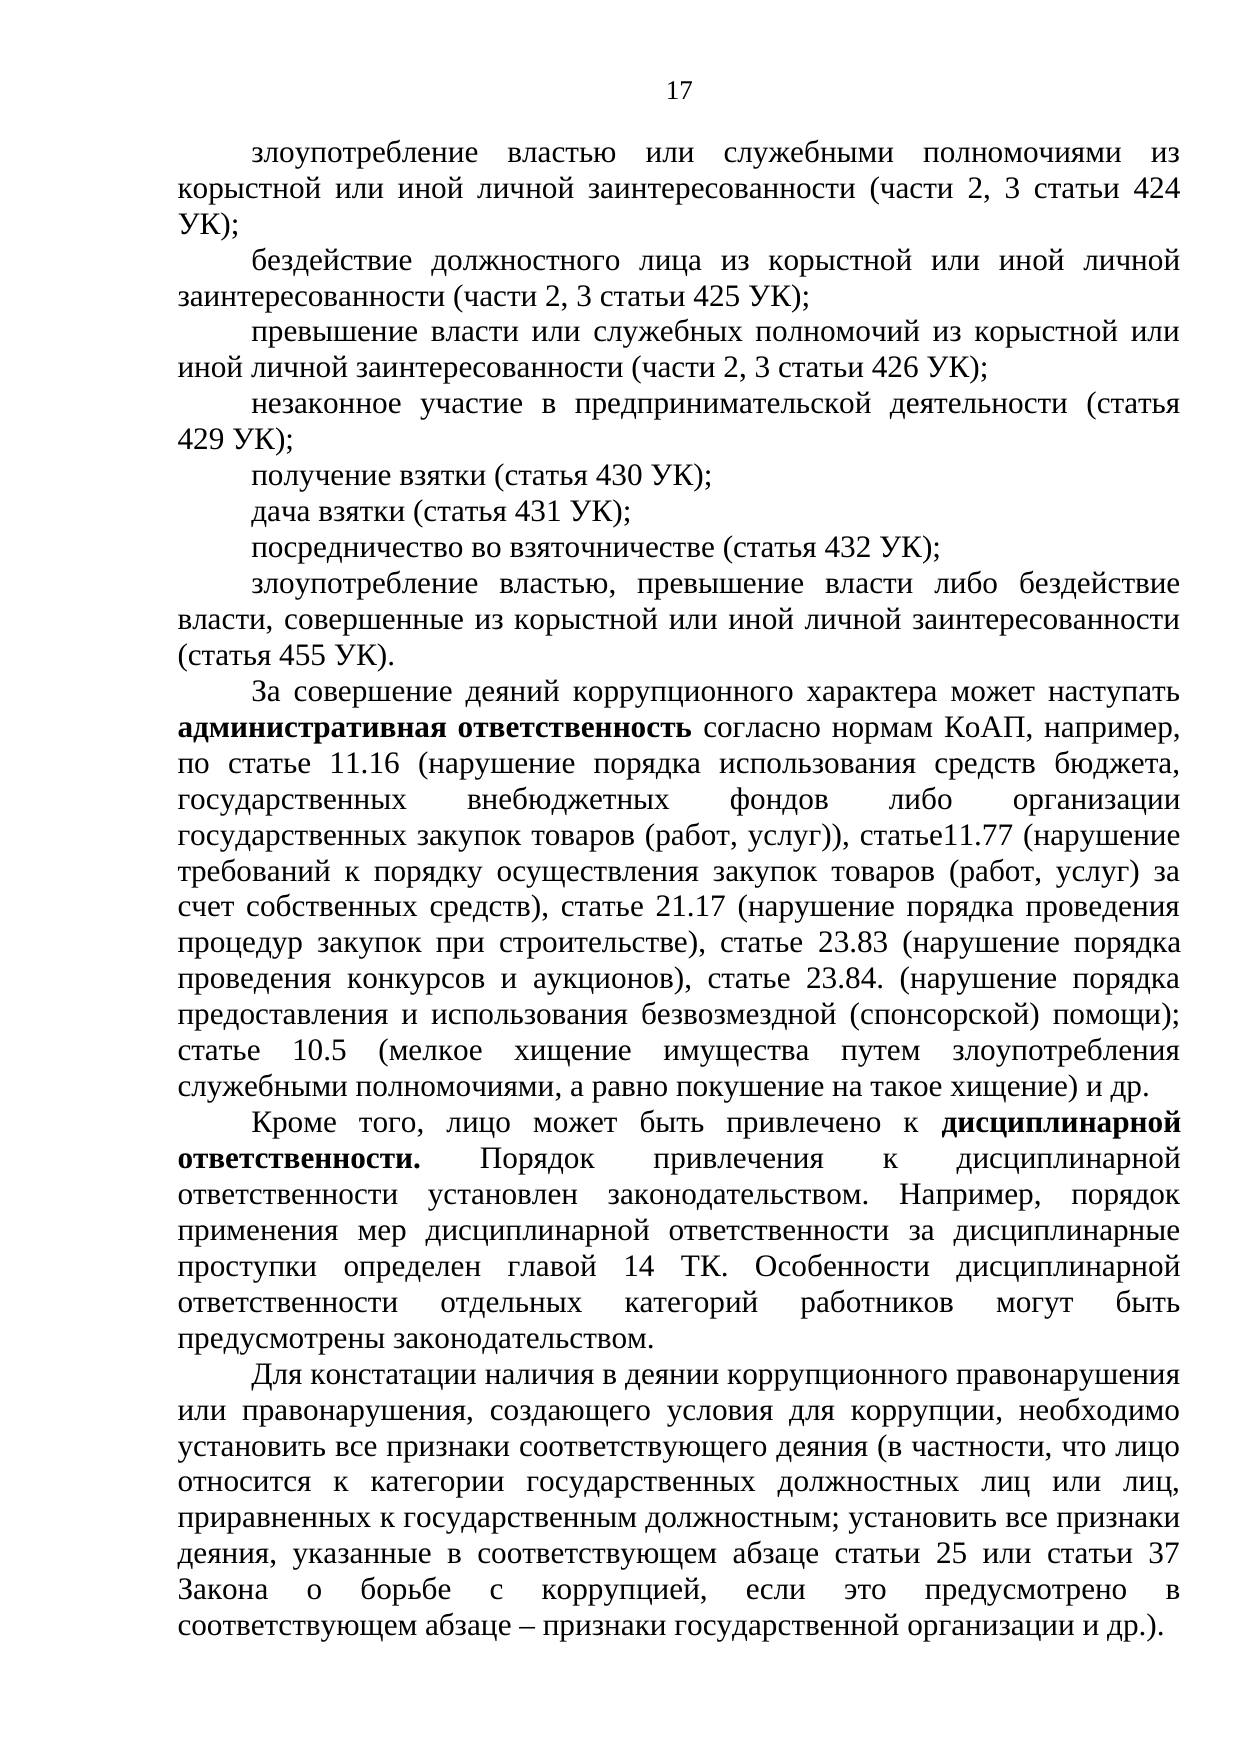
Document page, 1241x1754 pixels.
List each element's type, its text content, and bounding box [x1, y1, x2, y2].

text бездействие должностного лица из корыстной или иной личной заинтересованности (части 2, 3 статьи 425 УК); [177, 241, 1181, 313]
text За совершение деяний коррупционного характера может наступать административная ответственность согласно нормам КоАП, например, по статье 11.16 (нарушение порядка использования средств бюджета, государственных внебюджетных фондов либо организации государственных закупок товаров (работ, услуг)), статье11.77 (нарушение требований к порядку осуществления закупок товаров (работ, услуг) за счет собственных средств), статье 21.17 (нарушение порядка проведения процедур закупок при строительстве), статье 23.83 (нарушение порядка проведения конкурсов и аукционов), статье 23.84. (нарушение порядка предоставления и использования безвозмездной (спонсорской) помощи); статье 10.5 (мелкое хищение имущества путем злоупотребления служебными полномочиями, а равно покушение на такое хищение) и др. [177, 672, 1181, 1103]
text превышение власти или служебных полномочий из корыстной или иной личной заинтересованности (части 2, 3 статьи 426 УК); [177, 313, 1181, 384]
text Для констатации наличия в деянии коррупционного правонарушения или правонарушения, создающего условия для коррупции, необходимо установить все признаки соответствующего деяния (в частности, что лицо относится к категории государственных должностных лиц или лиц, приравненных к государственным должностным; установить все признаки деяния, указанные в соответствующем абзаце статьи 25 или статьи 37 Закона о борьбе с коррупцией, если это предусмотрено в соответствующем абзаце – признаки государственной организации и др.). [177, 1355, 1181, 1642]
text злоупотребление властью или служебными полномочиями из корыстной или иной личной заинтересованности (части 2, 3 статьи 424 УК); [177, 133, 1181, 241]
text Кроме того, лицо может быть привлечено к дисциплинарной ответственности. Порядок привлечения к дисциплинарной ответственности установлен законодательством. Например, порядок применения мер дисциплинарной ответственности за дисциплинарные проступки определен главой 14 ТК. Особенности дисциплинарной ответственности отдельных категорий работников могут быть предусмотрены законодательством. [177, 1103, 1181, 1355]
text получение взятки (статья 430 УК); [177, 456, 1181, 492]
text посредничество во взяточничестве (статья 432 УК); [177, 528, 1181, 564]
text незаконное участие в предпринимательской деятельности (статья 429 УК); [177, 384, 1181, 456]
text дача взятки (статья 431 УК); [177, 492, 1181, 528]
text злоупотребление властью, превышение власти либо бездействие власти, совершенные из корыстной или иной личной заинтересованности (статья 455 УК). [177, 564, 1181, 672]
